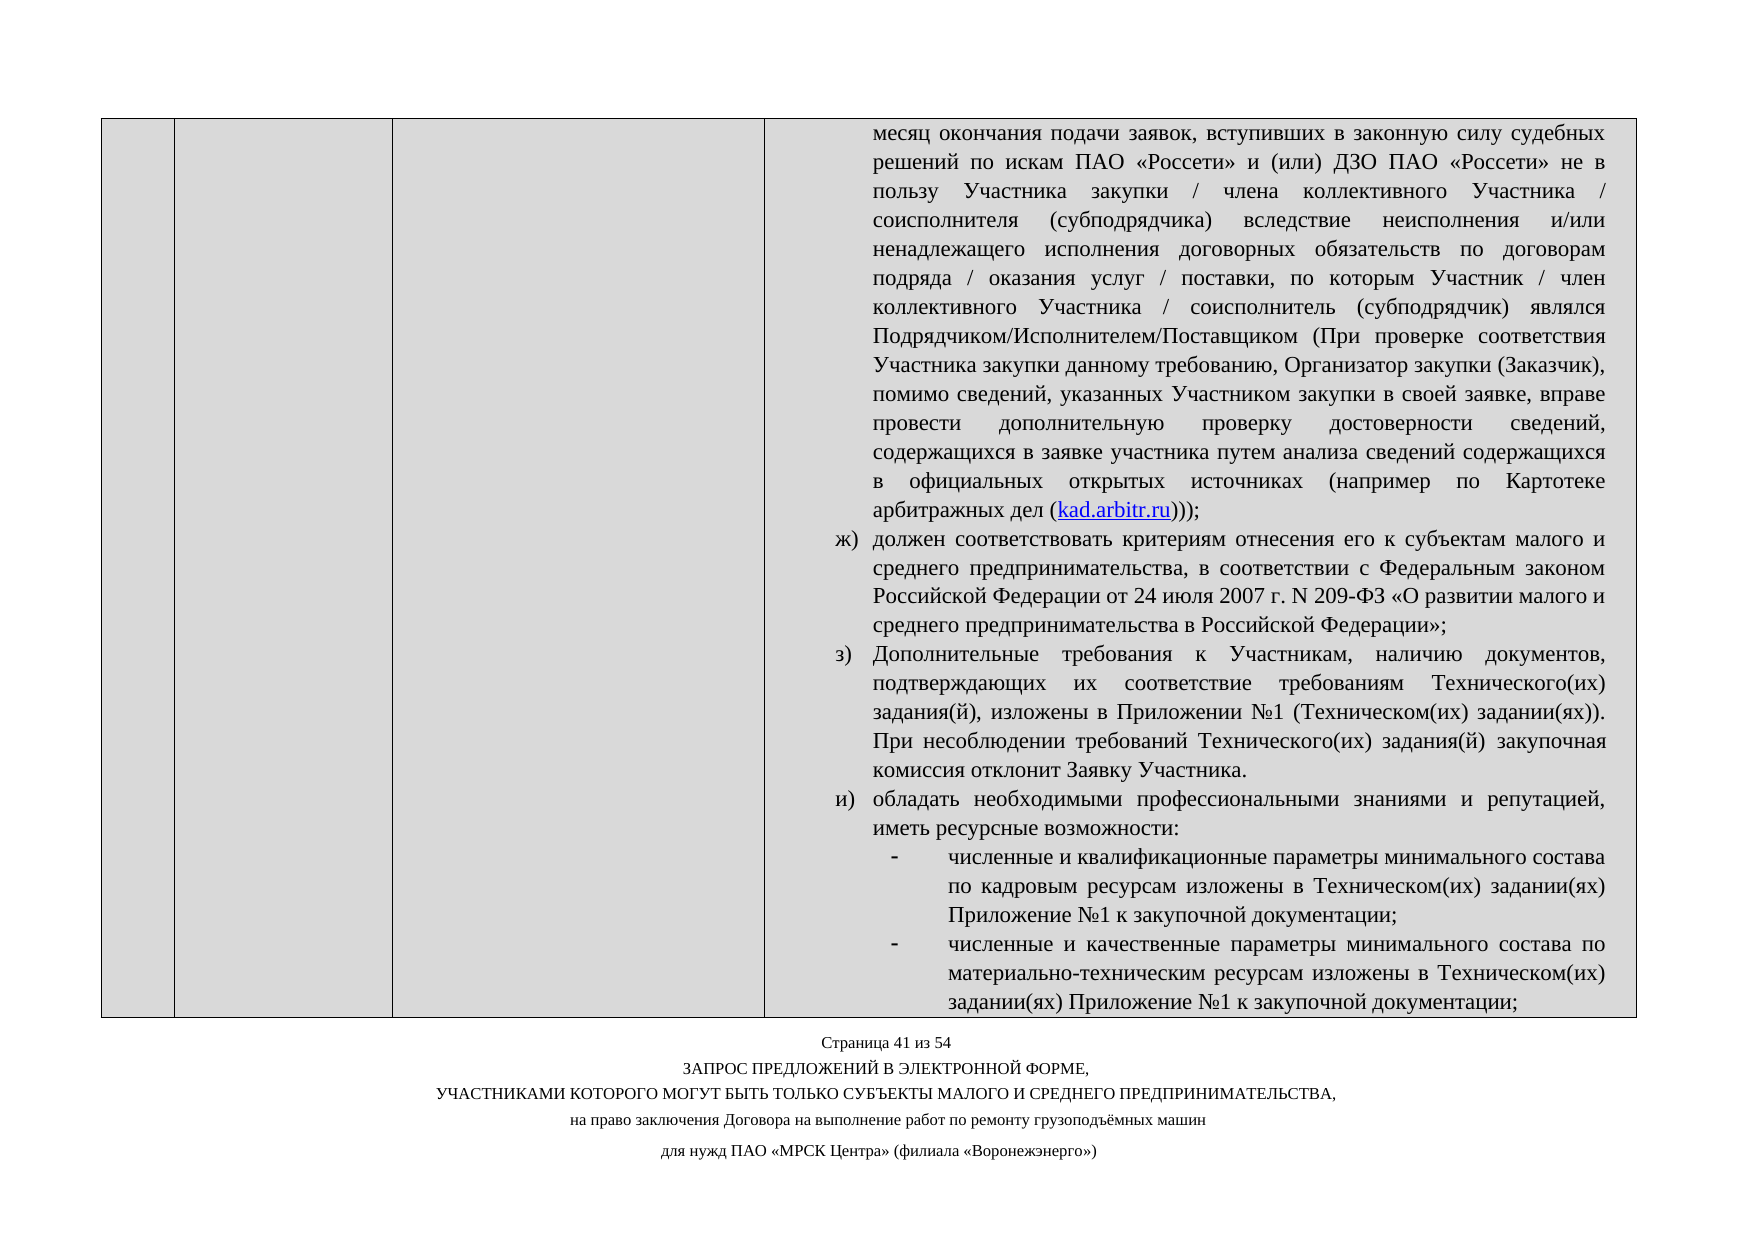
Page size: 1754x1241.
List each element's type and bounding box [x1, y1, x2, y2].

table_cell [765, 119, 1636, 1017]
table_cell [175, 119, 392, 1017]
table_cell [102, 119, 174, 1017]
table_cell [393, 119, 764, 1017]
